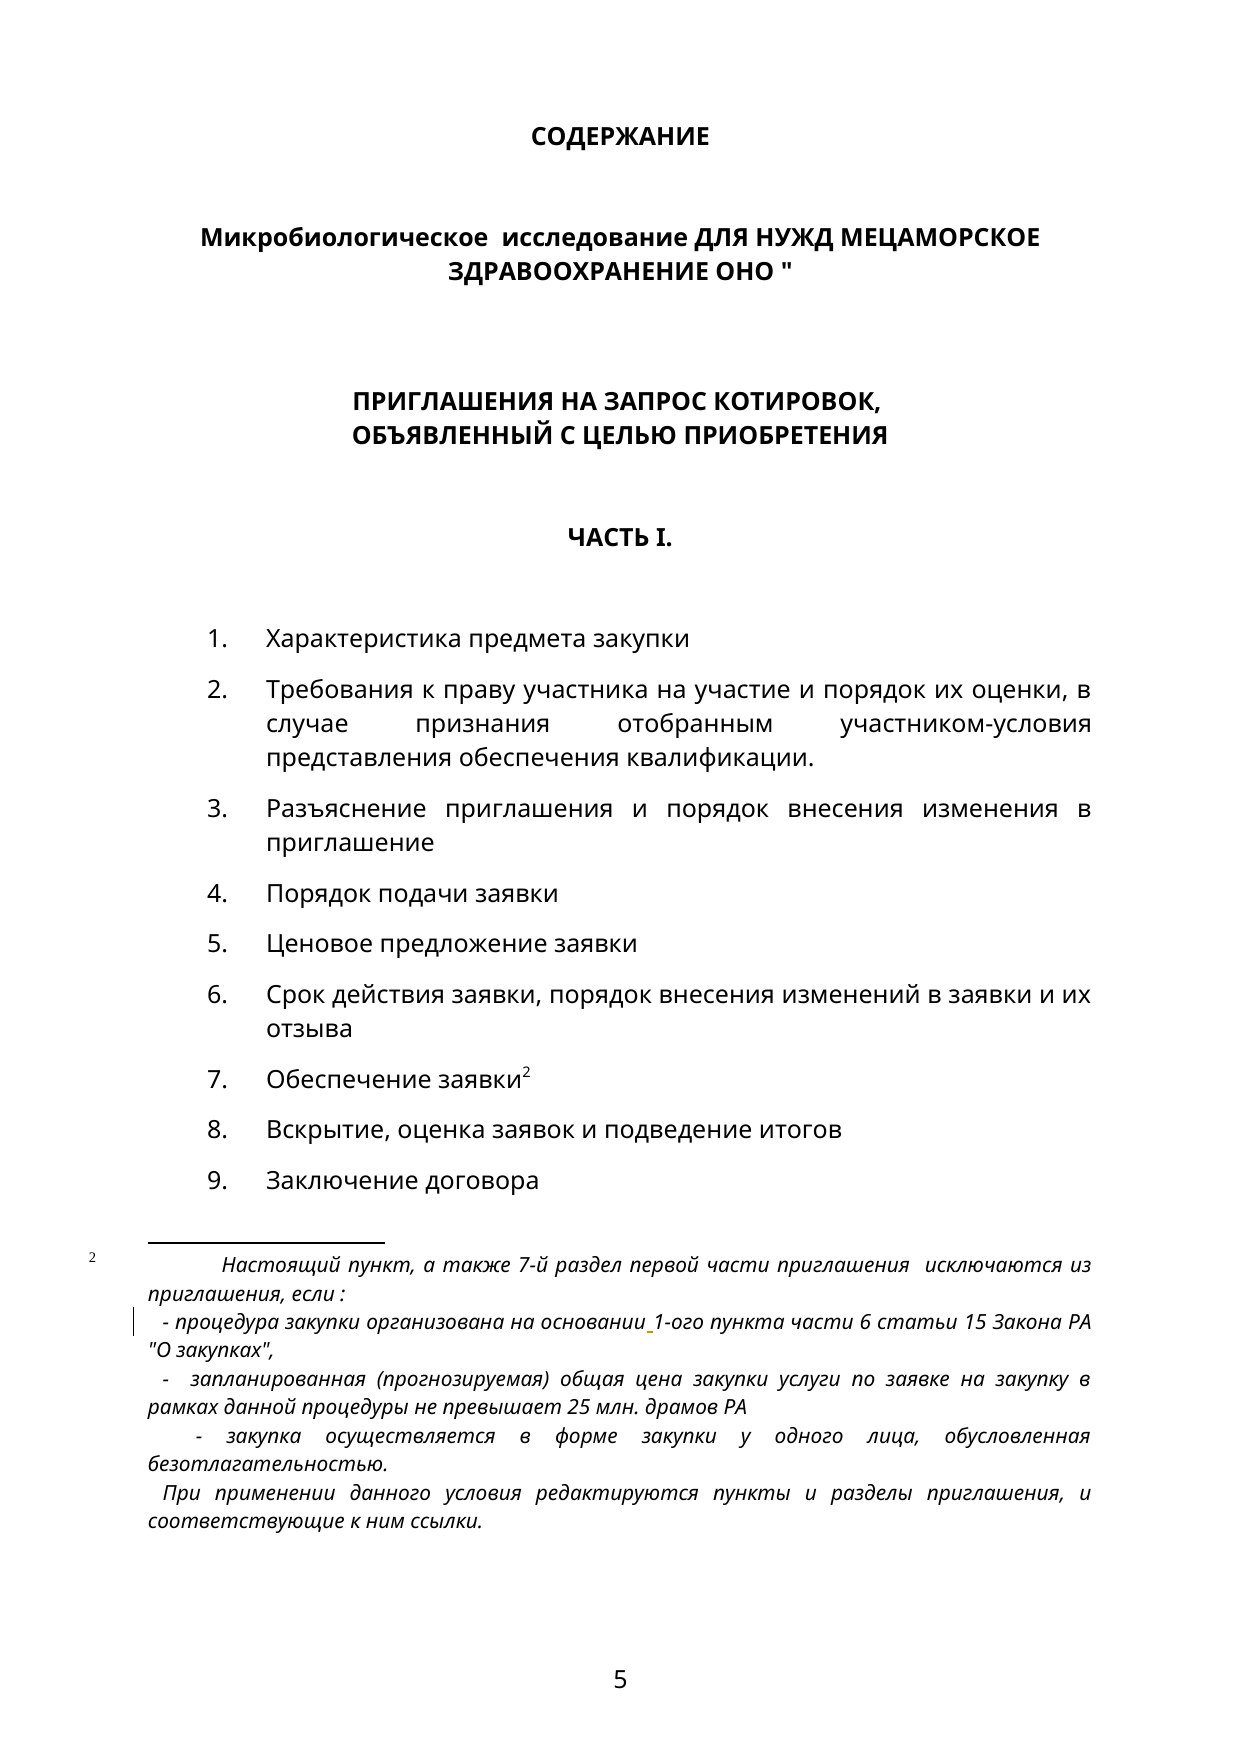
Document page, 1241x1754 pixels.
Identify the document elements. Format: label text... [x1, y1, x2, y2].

text 4. Порядок подачи заявки [207, 875, 1092, 909]
text Микробиологическое исследование ДЛЯ НУЖД МЕЦАМОРСКОЕ ЗДРАВООХРАНЕНИЕ ОНО " [148, 219, 1092, 288]
text 9. Заключение договора [207, 1163, 1092, 1197]
text 7. Обеспечение заявки [207, 1061, 1092, 1096]
text 3. Разъяснение приглашения и порядок внесения изменения в приглашение [207, 790, 1092, 858]
text 1. Характеристика предмета закупки [207, 621, 1092, 655]
text СОДЕРЖАНИЕ [148, 118, 1092, 152]
text 6. Срок действия заявки, порядок внесения изменений в заявки и их отзыва [207, 977, 1092, 1045]
text 2. Требования к праву участника на участие и порядок их оценки, в случае признания отобранным участником-условия представления обеспечения квалификации. [207, 672, 1092, 774]
text 8. Вскрытие, оценка заявок и подведение итогов [207, 1112, 1092, 1146]
text ПРИГЛАШЕНИЯ НА ЗАПРОС КОТИРОВОК, ОБЪЯВЛЕННЫЙ С ЦЕЛЬЮ ПРИОБРЕТЕНИЯ [148, 384, 1092, 452]
text ЧАСТЬ I. [148, 519, 1092, 553]
text 5. Ценовое предложение заявки [207, 926, 1092, 960]
